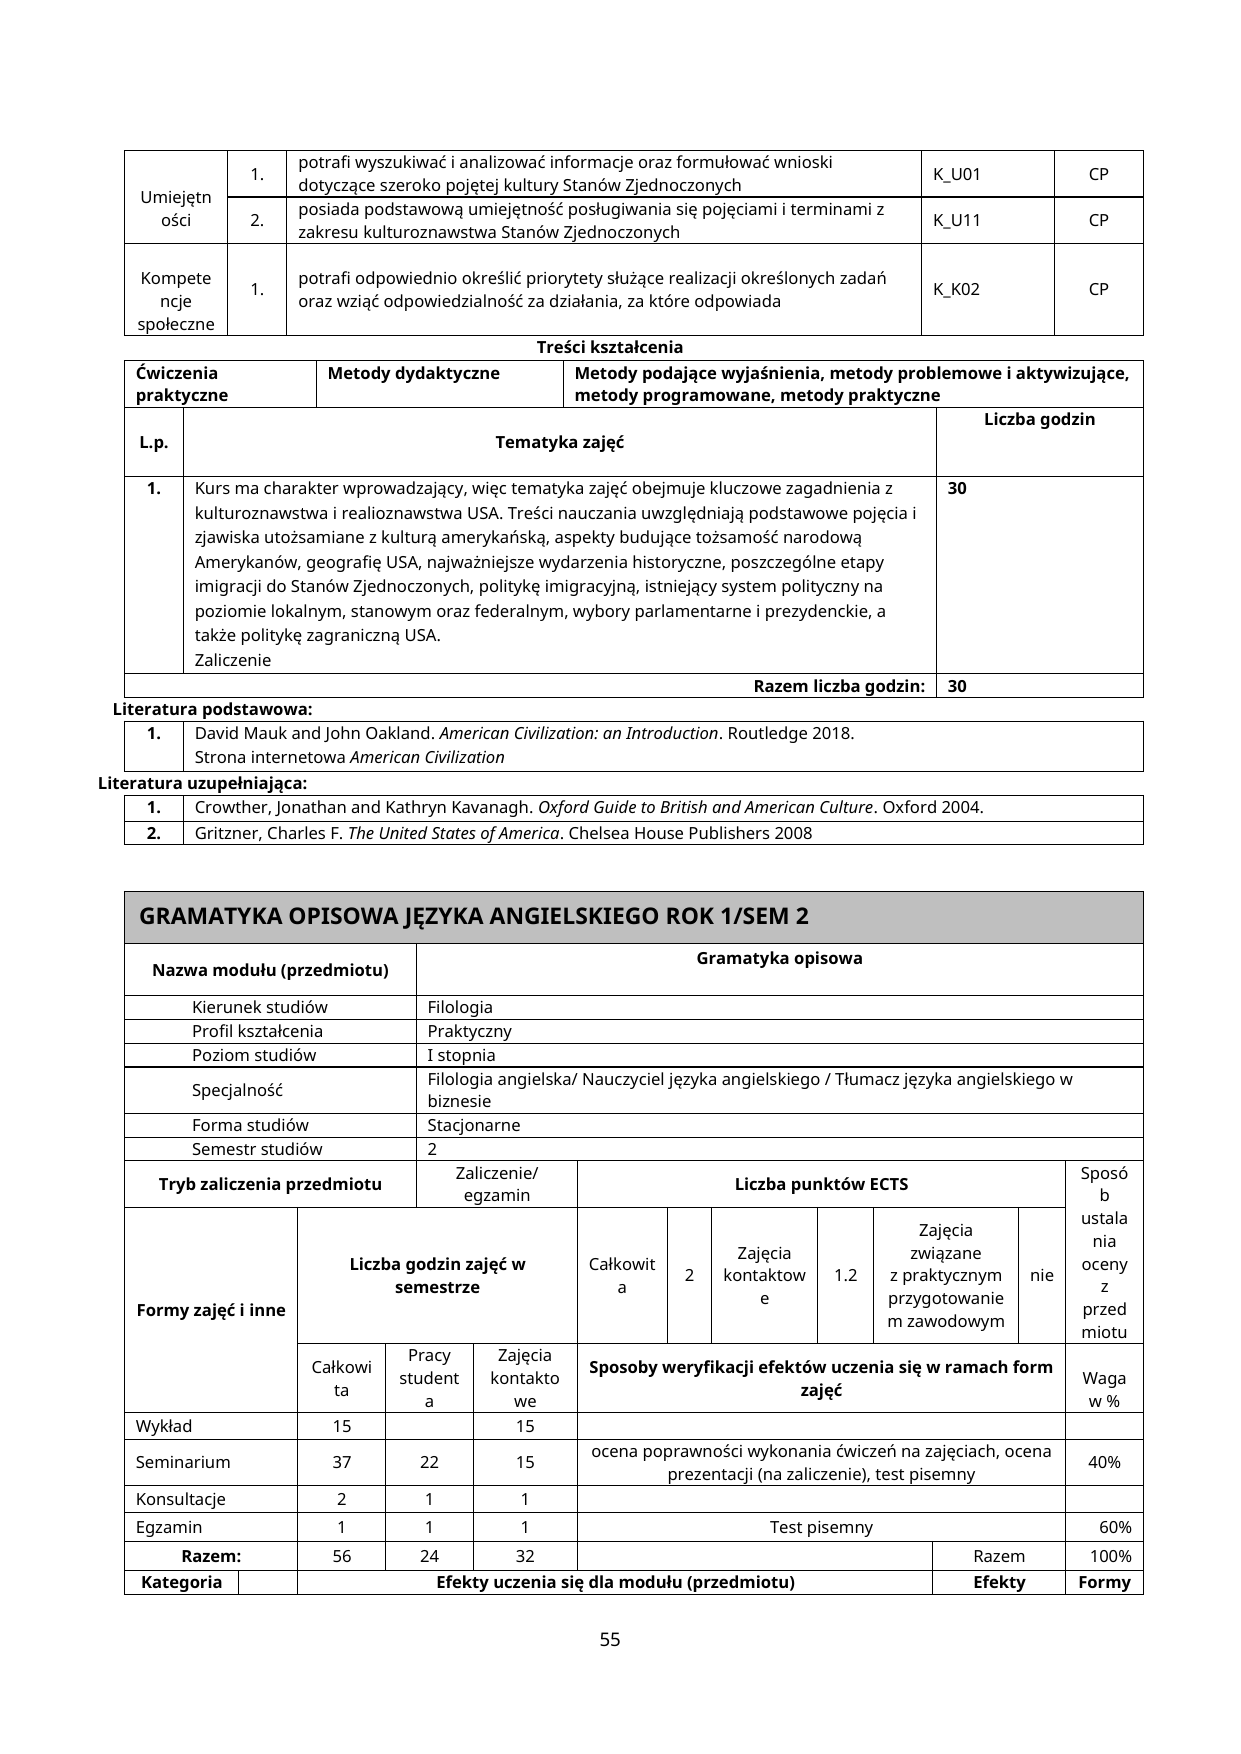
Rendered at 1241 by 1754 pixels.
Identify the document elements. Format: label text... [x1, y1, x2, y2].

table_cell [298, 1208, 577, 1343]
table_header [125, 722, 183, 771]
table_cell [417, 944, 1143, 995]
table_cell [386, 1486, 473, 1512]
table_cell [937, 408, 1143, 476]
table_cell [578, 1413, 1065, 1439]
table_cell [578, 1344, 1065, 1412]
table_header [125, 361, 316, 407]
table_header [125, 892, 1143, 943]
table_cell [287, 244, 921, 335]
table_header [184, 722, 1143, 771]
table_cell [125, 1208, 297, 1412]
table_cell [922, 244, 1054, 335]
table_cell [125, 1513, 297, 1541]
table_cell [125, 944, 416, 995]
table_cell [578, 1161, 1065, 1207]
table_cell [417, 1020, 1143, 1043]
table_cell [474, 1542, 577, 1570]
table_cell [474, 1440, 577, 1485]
text Literatura uzupełniająca: [98, 772, 1107, 795]
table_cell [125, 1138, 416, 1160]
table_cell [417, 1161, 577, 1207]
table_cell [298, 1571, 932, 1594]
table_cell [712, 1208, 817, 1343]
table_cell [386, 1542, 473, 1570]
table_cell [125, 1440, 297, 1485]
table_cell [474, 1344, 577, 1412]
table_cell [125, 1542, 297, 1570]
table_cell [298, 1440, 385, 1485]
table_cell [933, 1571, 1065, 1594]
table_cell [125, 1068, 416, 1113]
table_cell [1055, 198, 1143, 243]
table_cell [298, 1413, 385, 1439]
text Literatura podstawowa: [112, 698, 1107, 721]
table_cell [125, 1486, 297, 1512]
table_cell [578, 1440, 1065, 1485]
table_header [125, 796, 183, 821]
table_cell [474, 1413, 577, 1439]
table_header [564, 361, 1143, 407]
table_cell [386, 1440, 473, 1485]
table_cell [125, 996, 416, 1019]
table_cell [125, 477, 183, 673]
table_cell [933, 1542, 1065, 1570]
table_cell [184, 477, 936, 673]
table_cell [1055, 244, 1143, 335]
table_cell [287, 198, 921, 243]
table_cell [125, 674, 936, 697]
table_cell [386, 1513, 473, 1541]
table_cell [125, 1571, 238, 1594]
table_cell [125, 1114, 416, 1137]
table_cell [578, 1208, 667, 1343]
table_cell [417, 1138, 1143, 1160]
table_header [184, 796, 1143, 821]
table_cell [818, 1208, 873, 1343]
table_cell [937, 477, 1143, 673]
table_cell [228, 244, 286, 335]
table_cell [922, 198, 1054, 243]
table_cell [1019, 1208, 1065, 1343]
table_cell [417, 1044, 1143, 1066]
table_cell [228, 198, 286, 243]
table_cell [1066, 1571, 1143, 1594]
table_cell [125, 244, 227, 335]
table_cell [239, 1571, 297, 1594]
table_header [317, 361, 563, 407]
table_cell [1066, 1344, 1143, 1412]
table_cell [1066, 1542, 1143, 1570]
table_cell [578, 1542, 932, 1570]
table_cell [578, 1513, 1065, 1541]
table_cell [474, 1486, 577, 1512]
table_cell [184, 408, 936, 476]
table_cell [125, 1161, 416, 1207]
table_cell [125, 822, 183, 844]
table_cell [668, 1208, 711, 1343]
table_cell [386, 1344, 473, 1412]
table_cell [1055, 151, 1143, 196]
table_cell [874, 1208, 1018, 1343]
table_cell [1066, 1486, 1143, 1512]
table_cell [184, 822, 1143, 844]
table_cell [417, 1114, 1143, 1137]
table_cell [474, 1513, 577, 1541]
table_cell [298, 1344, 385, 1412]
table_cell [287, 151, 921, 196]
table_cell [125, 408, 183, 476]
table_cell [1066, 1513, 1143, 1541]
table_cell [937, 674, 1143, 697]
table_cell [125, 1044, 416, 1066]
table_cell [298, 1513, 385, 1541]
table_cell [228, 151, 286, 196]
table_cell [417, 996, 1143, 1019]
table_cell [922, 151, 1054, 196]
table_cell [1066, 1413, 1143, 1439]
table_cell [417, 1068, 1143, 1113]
text Treści kształcenia [112, 336, 1107, 358]
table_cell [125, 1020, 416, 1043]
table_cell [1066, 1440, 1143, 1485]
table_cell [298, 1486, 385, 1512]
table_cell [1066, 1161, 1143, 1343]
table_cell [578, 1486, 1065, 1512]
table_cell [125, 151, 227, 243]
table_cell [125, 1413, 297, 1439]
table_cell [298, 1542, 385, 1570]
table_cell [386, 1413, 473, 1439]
